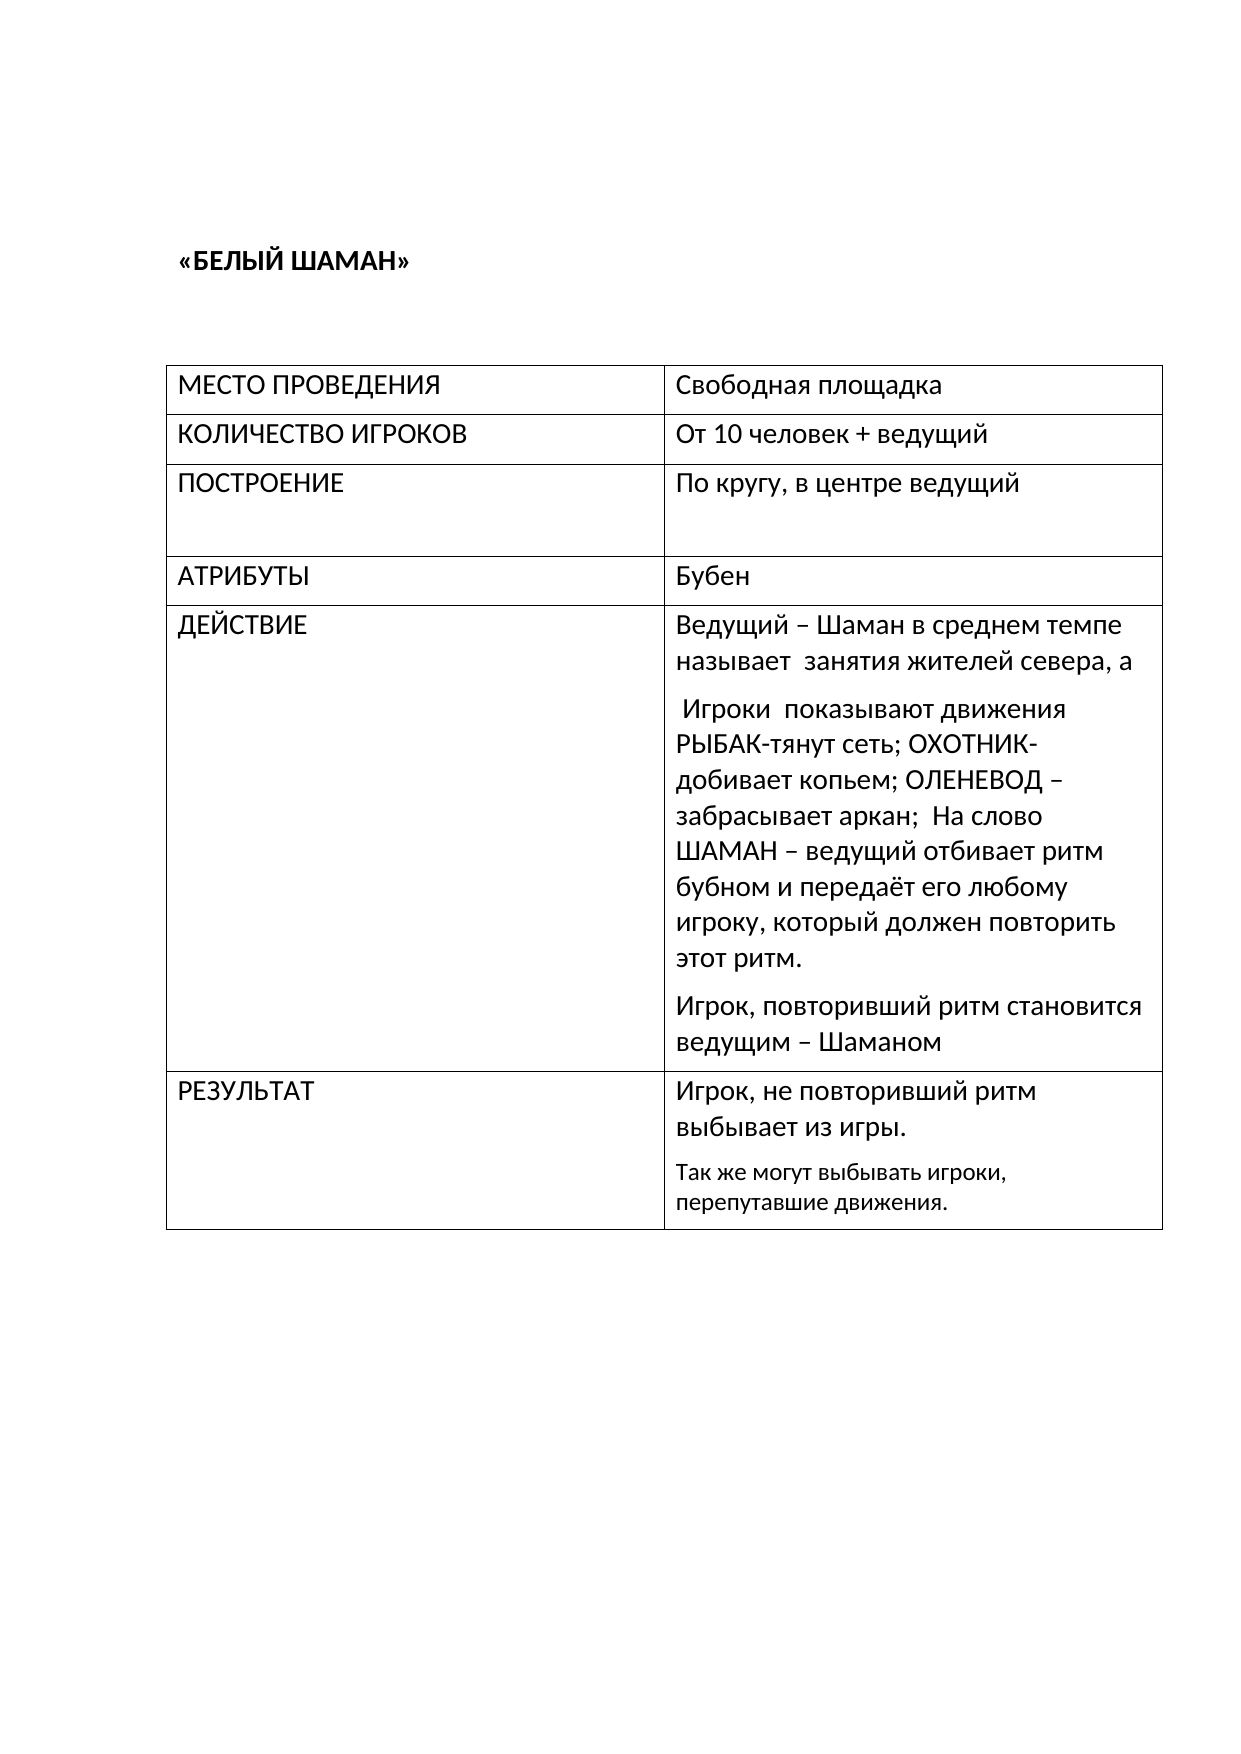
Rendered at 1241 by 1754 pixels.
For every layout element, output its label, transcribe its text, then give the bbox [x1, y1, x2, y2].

table_cell РЕЗУЛЬТАТ [167, 1072, 664, 1229]
text «БЕЛЫЙ ШАМАН» [177, 242, 1152, 277]
table_cell АТРИБУТЫ [167, 557, 664, 605]
table_cell Ведущий – Шаман в среднем темпе называет занятия жителей севера, а Игроки показывают движения РЫБАК-тянут сеть; ОХОТНИК- добивает копьем; ОЛЕНЕВОД – забрасывает аркан; На слово ШАМАН – ведущий отбивает ритм бубном и передаёт его любому игроку, который должен повторить этот ритм. Игрок, повторивший ритм становится ведущим – Шаманом [665, 606, 1162, 1071]
table_header Свободная площадка [665, 366, 1162, 414]
table_cell Игрок, не повторивший ритм выбывает из игры. Так же могут выбывать игроки, перепутавшие движения. [665, 1072, 1162, 1229]
table_cell ПОСТРОЕНИЕ [167, 465, 664, 556]
table_header МЕСТО ПРОВЕДЕНИЯ [167, 366, 664, 414]
table_cell КОЛИЧЕСТВО ИГРОКОВ [167, 415, 664, 463]
table_cell От 10 человек + ведущий [665, 415, 1162, 463]
table_cell ДЕЙСТВИЕ [167, 606, 664, 1071]
table_cell Бубен [665, 557, 1162, 605]
table_cell По кругу, в центре ведущий [665, 465, 1162, 556]
